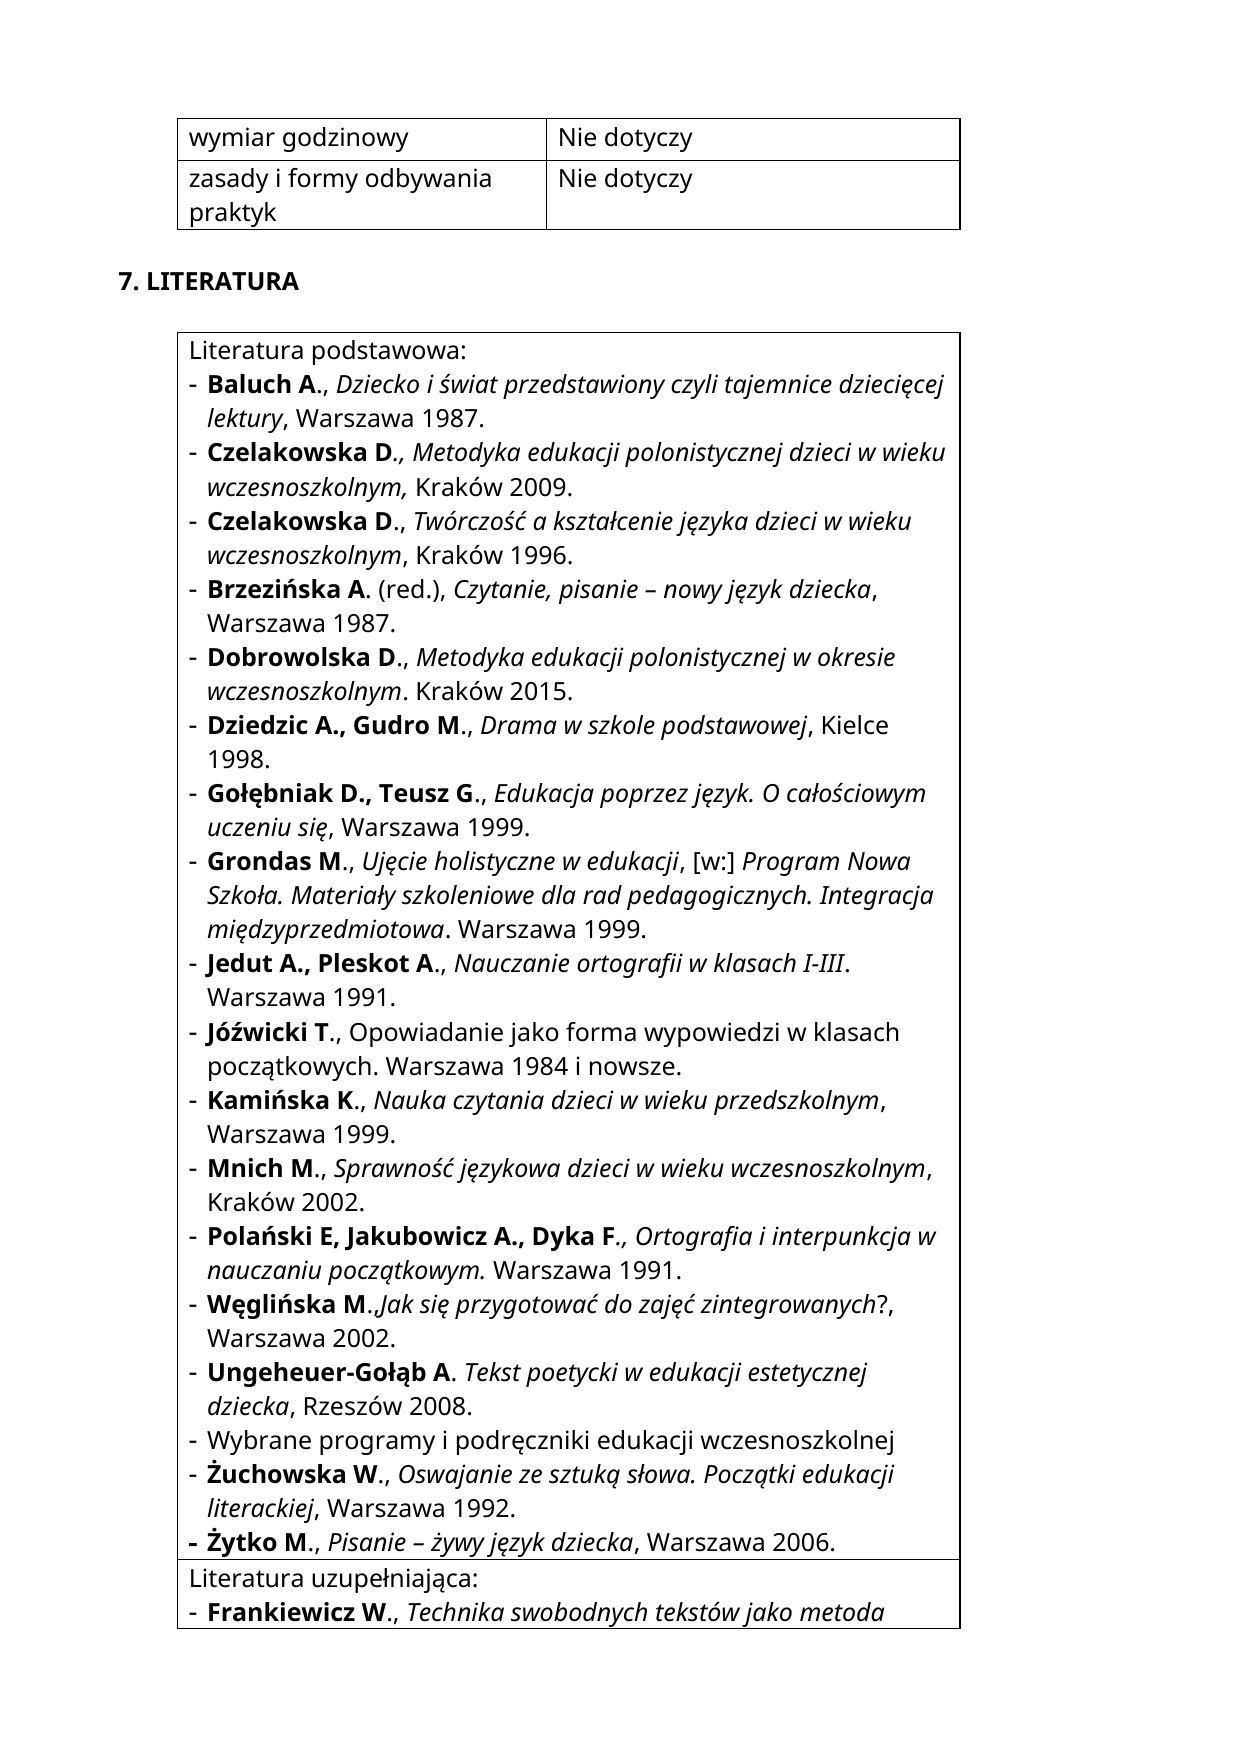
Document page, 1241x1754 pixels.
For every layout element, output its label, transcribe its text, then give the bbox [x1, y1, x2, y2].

text 7. LITERATURA [118, 264, 1122, 298]
table_header Nie dotyczy [547, 119, 959, 159]
table_cell Nie dotyczy [547, 161, 959, 229]
table_header Literatura podstawowa: Baluch A., Dziecko i świat przedstawiony czyli tajemnice dziecięcej lektury, Warszawa 1987. Czelakowska D., Metodyka edukacji polonistycznej dzieci w wieku wczesnoszkolnym, Kraków 2009. Czelakowska D., Twórczość a kształcenie języka dzieci w wieku wczesnoszkolnym, Kraków 1996. Brzezińska A. (red.), Czytanie, pisanie – nowy język dziecka, Warszawa 1987. Dobrowolska D., Metodyka edukacji polonistycznej w okresie wczesnoszkolnym. Kraków 2015. Dziedzic A., Gudro M., Drama w szkole podstawowej, Kielce 1998. Gołębniak D., Teusz G., Edukacja poprzez język. O całościowym uczeniu się, Warszawa 1999. Grondas M., Ujęcie holistyczne w edukacji, [w:] Program Nowa Szkoła. Materiały szkoleniowe dla rad pedagogicznych. Integracja międzyprzedmiotowa. Warszawa 1999. Jedut A., Pleskot A., Nauczanie ortografii w klasach I-III. Warszawa 1991. Jóźwicki T., Opowiadanie jako forma wypowiedzi w klasach początkowych. Warszawa 1984 i nowsze. Kamińska K., Nauka czytania dzieci w wieku przedszkolnym, Warszawa 1999. Mnich M., Sprawność językowa dzieci w wieku wczesnoszkolnym, Kraków 2002. Polański E, Jakubowicz A., Dyka F., Ortografia i interpunkcja w nauczaniu początkowym. Warszawa 1991. Węglińska M.,Jak się przygotować do zajęć zintegrowanych?, Warszawa 2002. Ungeheuer-Gołąb A. Tekst poetycki w edukacji estetycznej dziecka, Rzeszów 2008. Wybrane programy i podręczniki edukacji wczesnoszkolnej Żuchowska W., Oswajanie ze sztuką słowa. Początki edukacji literackiej, Warszawa 1992. Żytko M., Pisanie – żywy język dziecka, Warszawa 2006. [178, 333, 959, 1559]
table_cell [178, 1560, 959, 1628]
table_header wymiar godzinowy [178, 119, 546, 159]
table_cell zasady i formy odbywania praktyk [178, 161, 546, 229]
